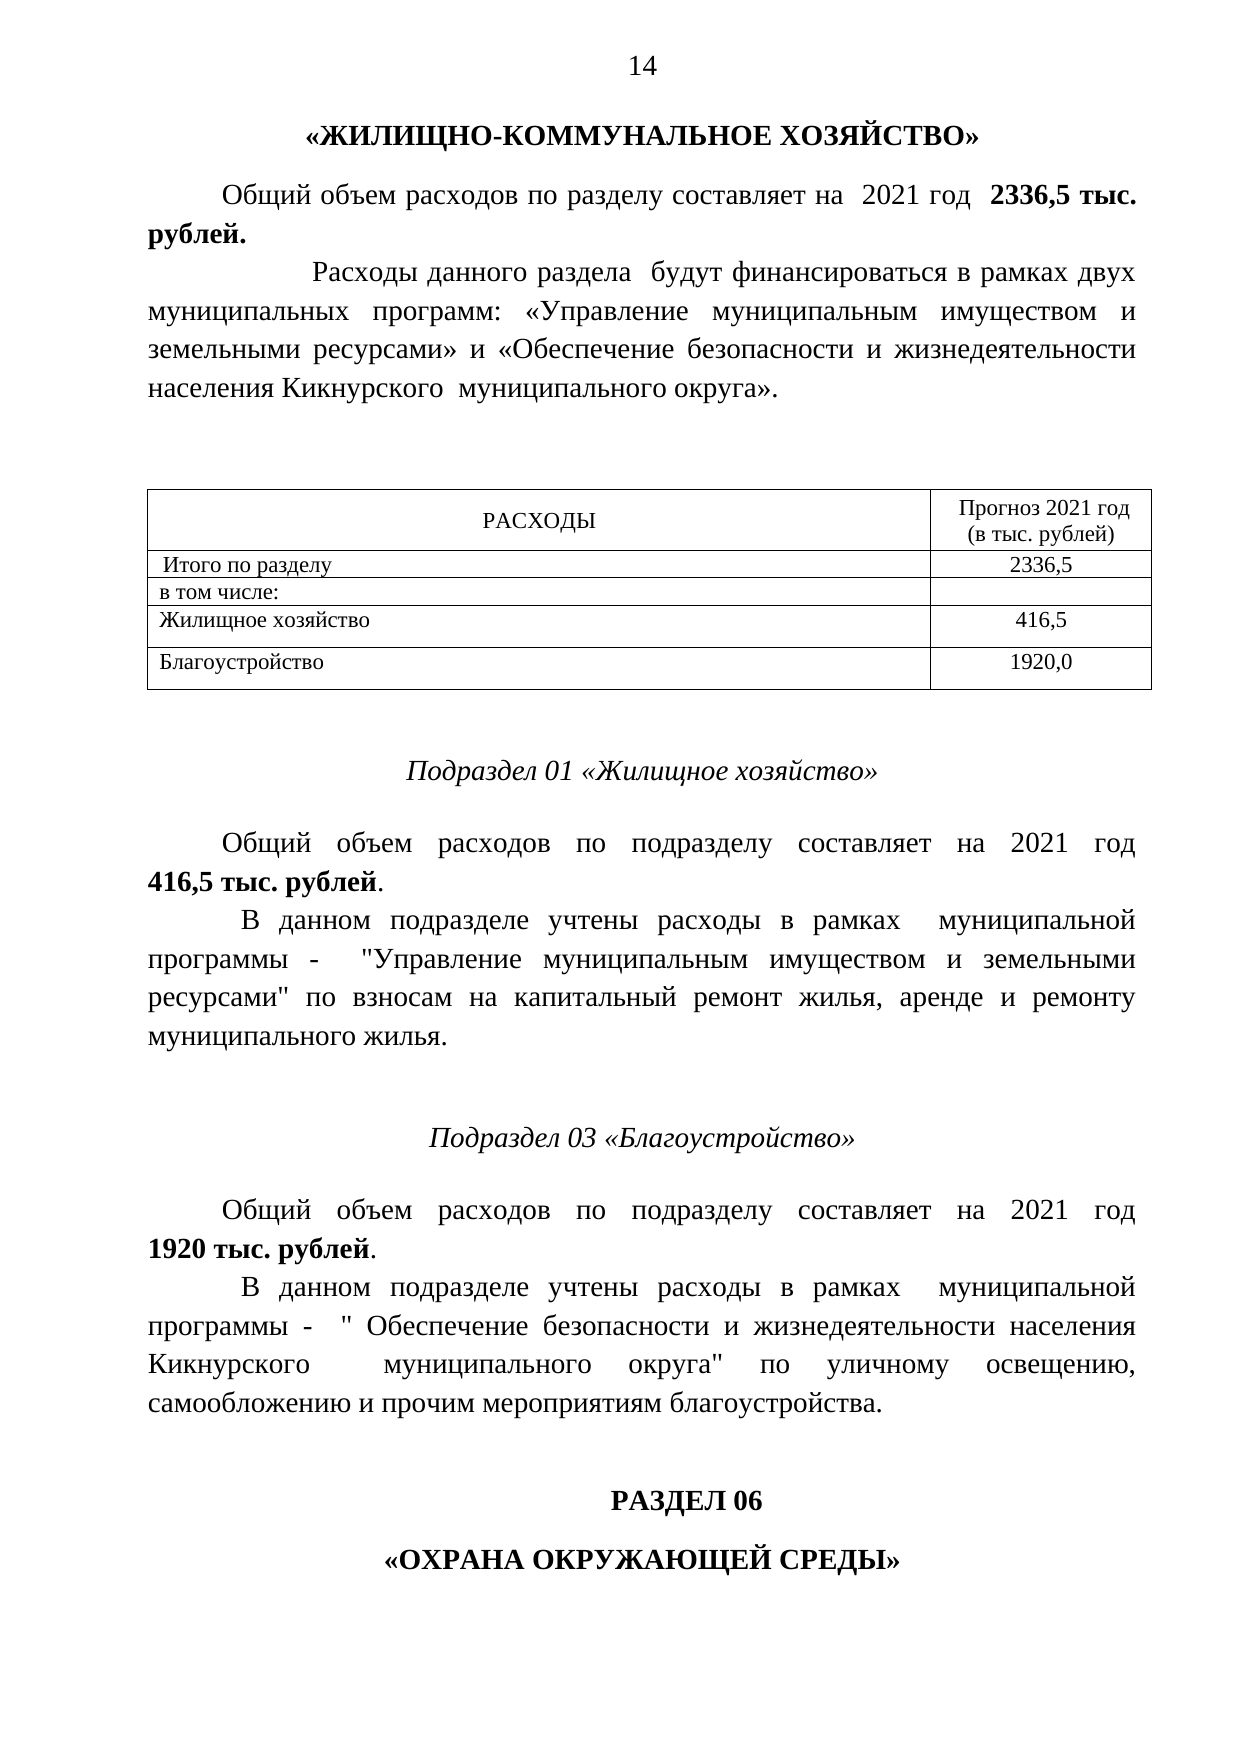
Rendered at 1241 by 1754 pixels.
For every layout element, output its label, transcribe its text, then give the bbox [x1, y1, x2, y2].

table_cell 416,5 [931, 606, 1151, 647]
table_cell Итого по разделу [148, 551, 930, 577]
text Подраздел 01 «Жилищное хозяйство» [129, 753, 1137, 787]
text «Охрана окружающей среды» [148, 1542, 1137, 1576]
text В данном подразделе учтены расходы в рамках муниципальной программы - " Обеспечение безопасности и жизнедеятельности населения Кикнурского муниципального округа" по уличному освещению, самообложению и прочим мероприятиям благоустройства. [148, 1269, 1137, 1418]
text В данном подразделе учтены расходы в рамках муниципальной программы - "Управление муниципальным имуществом и земельными ресурсами" по взносам на капитальный ремонт жилья, аренде и ремонту муниципального жилья. [148, 902, 1137, 1052]
text «Жилищно-Коммунальное хозяйство» [148, 118, 1137, 152]
text Общий объем расходов по подразделу составляет на 2021 год 416,5 тыс. рублей. [148, 825, 1137, 897]
table_cell 2336,5 [931, 551, 1151, 577]
table_cell Благоустройство [148, 648, 930, 689]
table_header Прогноз 2021 год (в тыс. рублей) [931, 490, 1151, 550]
text Общий объем расходов по разделу составляет на 2021 год 2336,5 тыс. рублей. [148, 177, 1137, 249]
text Подраздел 03 «Благоустройство» [129, 1120, 1137, 1154]
table_cell Жилищное хозяйство [148, 606, 930, 647]
table_cell в том числе: [148, 578, 930, 605]
table_header РАСХОДЫ [148, 490, 930, 550]
table_cell 1920,0 [931, 648, 1151, 689]
text Общий объем расходов по подразделу составляет на 2021 год 1920 тыс. рублей. [148, 1192, 1137, 1264]
text Раздел 06 [148, 1483, 1137, 1516]
table_cell [931, 578, 1151, 605]
text Расходы данного раздела будут финансироваться в рамках двух муниципальных программ: «Управление муниципальным имуществом и земельными ресурсами» и «Обеспечение безопасности и жизнедеятельности населения Кикнурского муниципального округа». [148, 254, 1137, 404]
